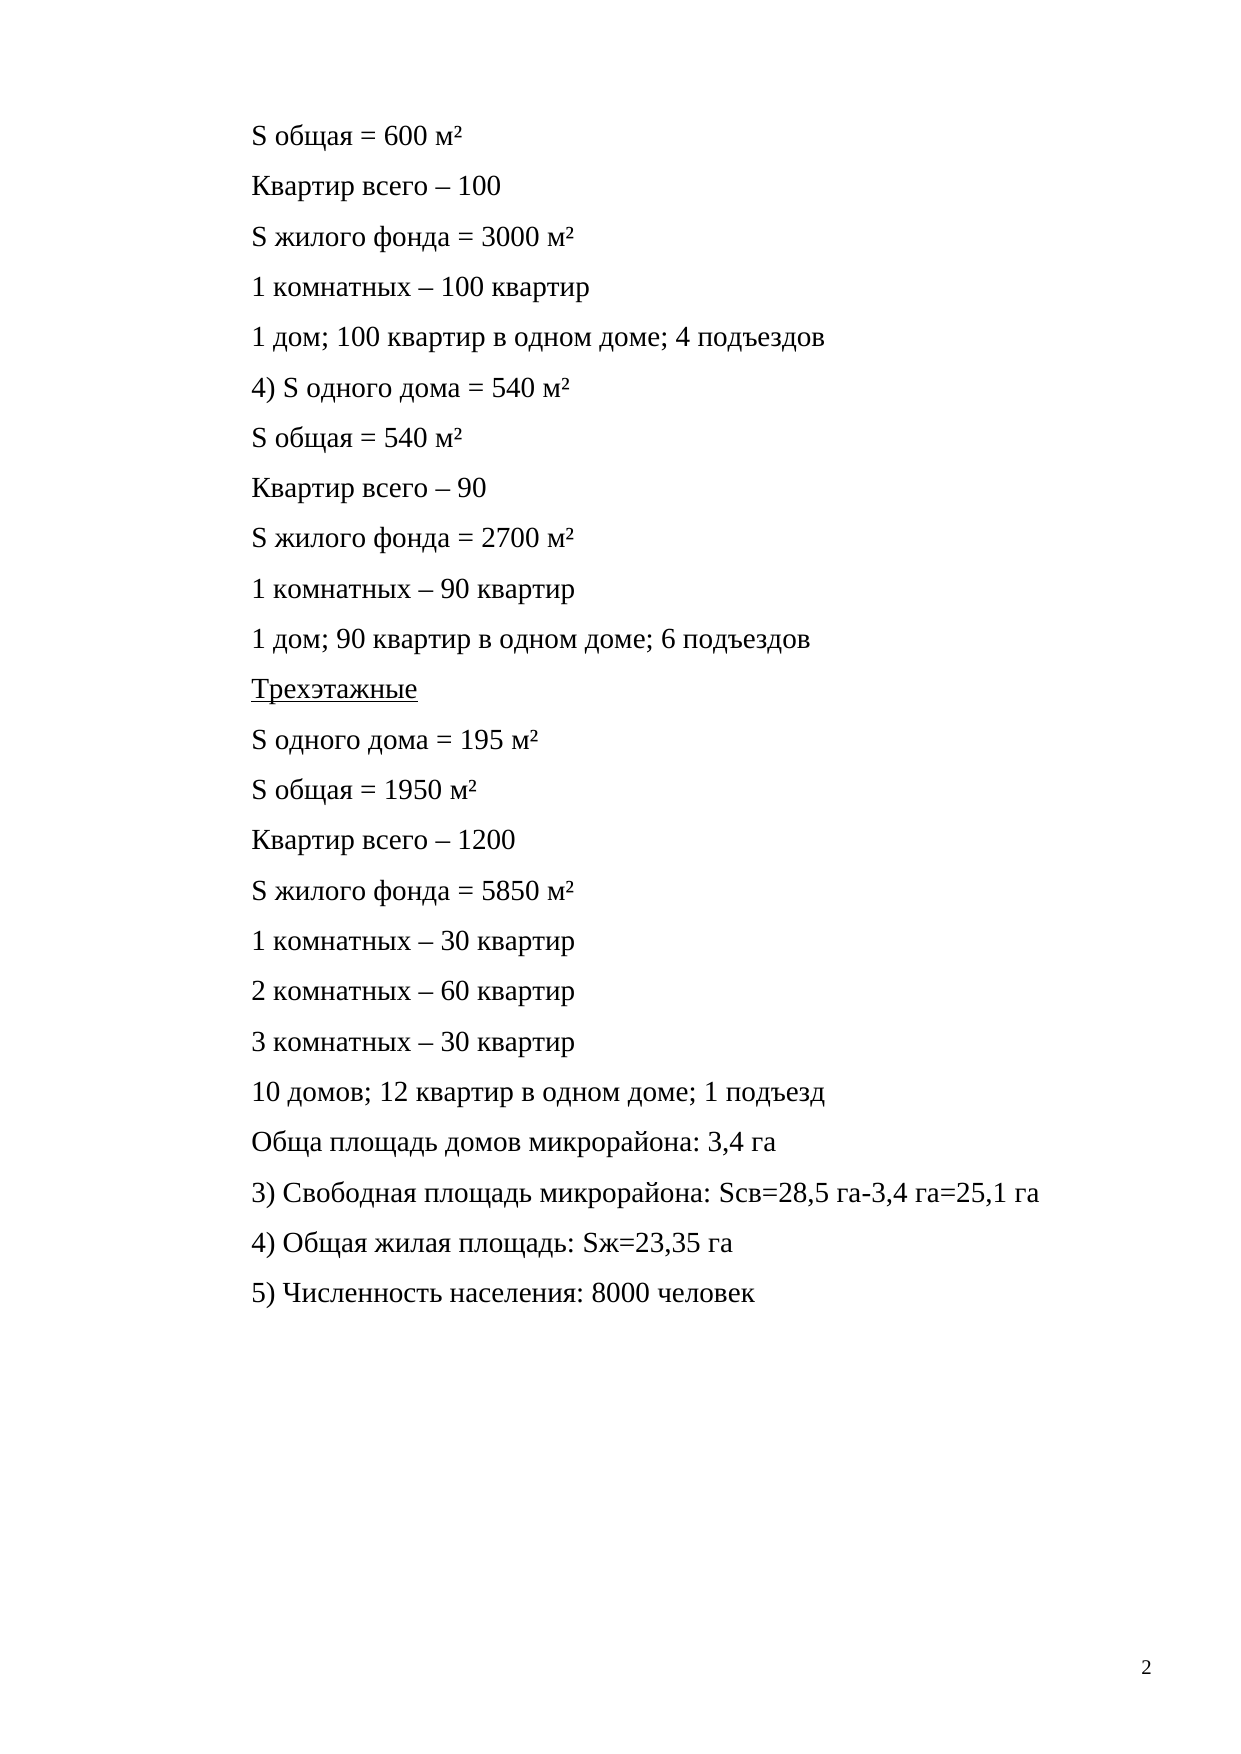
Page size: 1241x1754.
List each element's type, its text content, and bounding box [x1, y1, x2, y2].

text 3) Свободная площадь микрорайона: Sсв=28,5 га-3,4 га=25,1 га [177, 1175, 1152, 1208]
text 5) Численность населения: 8000 человек [177, 1275, 1152, 1309]
text S одного дома = 195 м² [177, 722, 1152, 755]
text S общая = 540 м² [177, 420, 1152, 453]
text S общая = 1950 м² [177, 772, 1152, 806]
text 10 домов; 12 квартир в одном доме; 1 подъезд [177, 1074, 1152, 1108]
text 1 комнатных – 30 квартир [177, 923, 1152, 957]
text 1 дом; 90 квартир в одном доме; 6 подъездов [177, 621, 1152, 655]
text 4) Общая жилая площадь: Sж=23,35 га [177, 1225, 1152, 1258]
text 1 комнатных – 100 квартир [177, 269, 1152, 303]
text Квартир всего – 1200 [177, 822, 1152, 856]
text 3 комнатных – 30 квартир [177, 1024, 1152, 1057]
text S жилого фонда = 5850 м² [177, 873, 1152, 906]
text S общая = 600 м² [177, 118, 1152, 152]
text 1 комнатных – 90 квартир [177, 571, 1152, 604]
text S жилого фонда = 2700 м² [177, 521, 1152, 554]
text Квартир всего – 100 [177, 168, 1152, 202]
text 4) S одного дома = 540 м² [177, 370, 1152, 403]
text Квартир всего – 90 [177, 470, 1152, 504]
text 1 дом; 100 квартир в одном доме; 4 подъездов [177, 319, 1152, 353]
text S жилого фонда = 3000 м² [177, 219, 1152, 252]
text Обща площадь домов микрорайона: 3,4 га [177, 1124, 1152, 1158]
text Трехэтажные [177, 672, 1152, 705]
text 2 комнатных – 60 квартир [177, 973, 1152, 1007]
